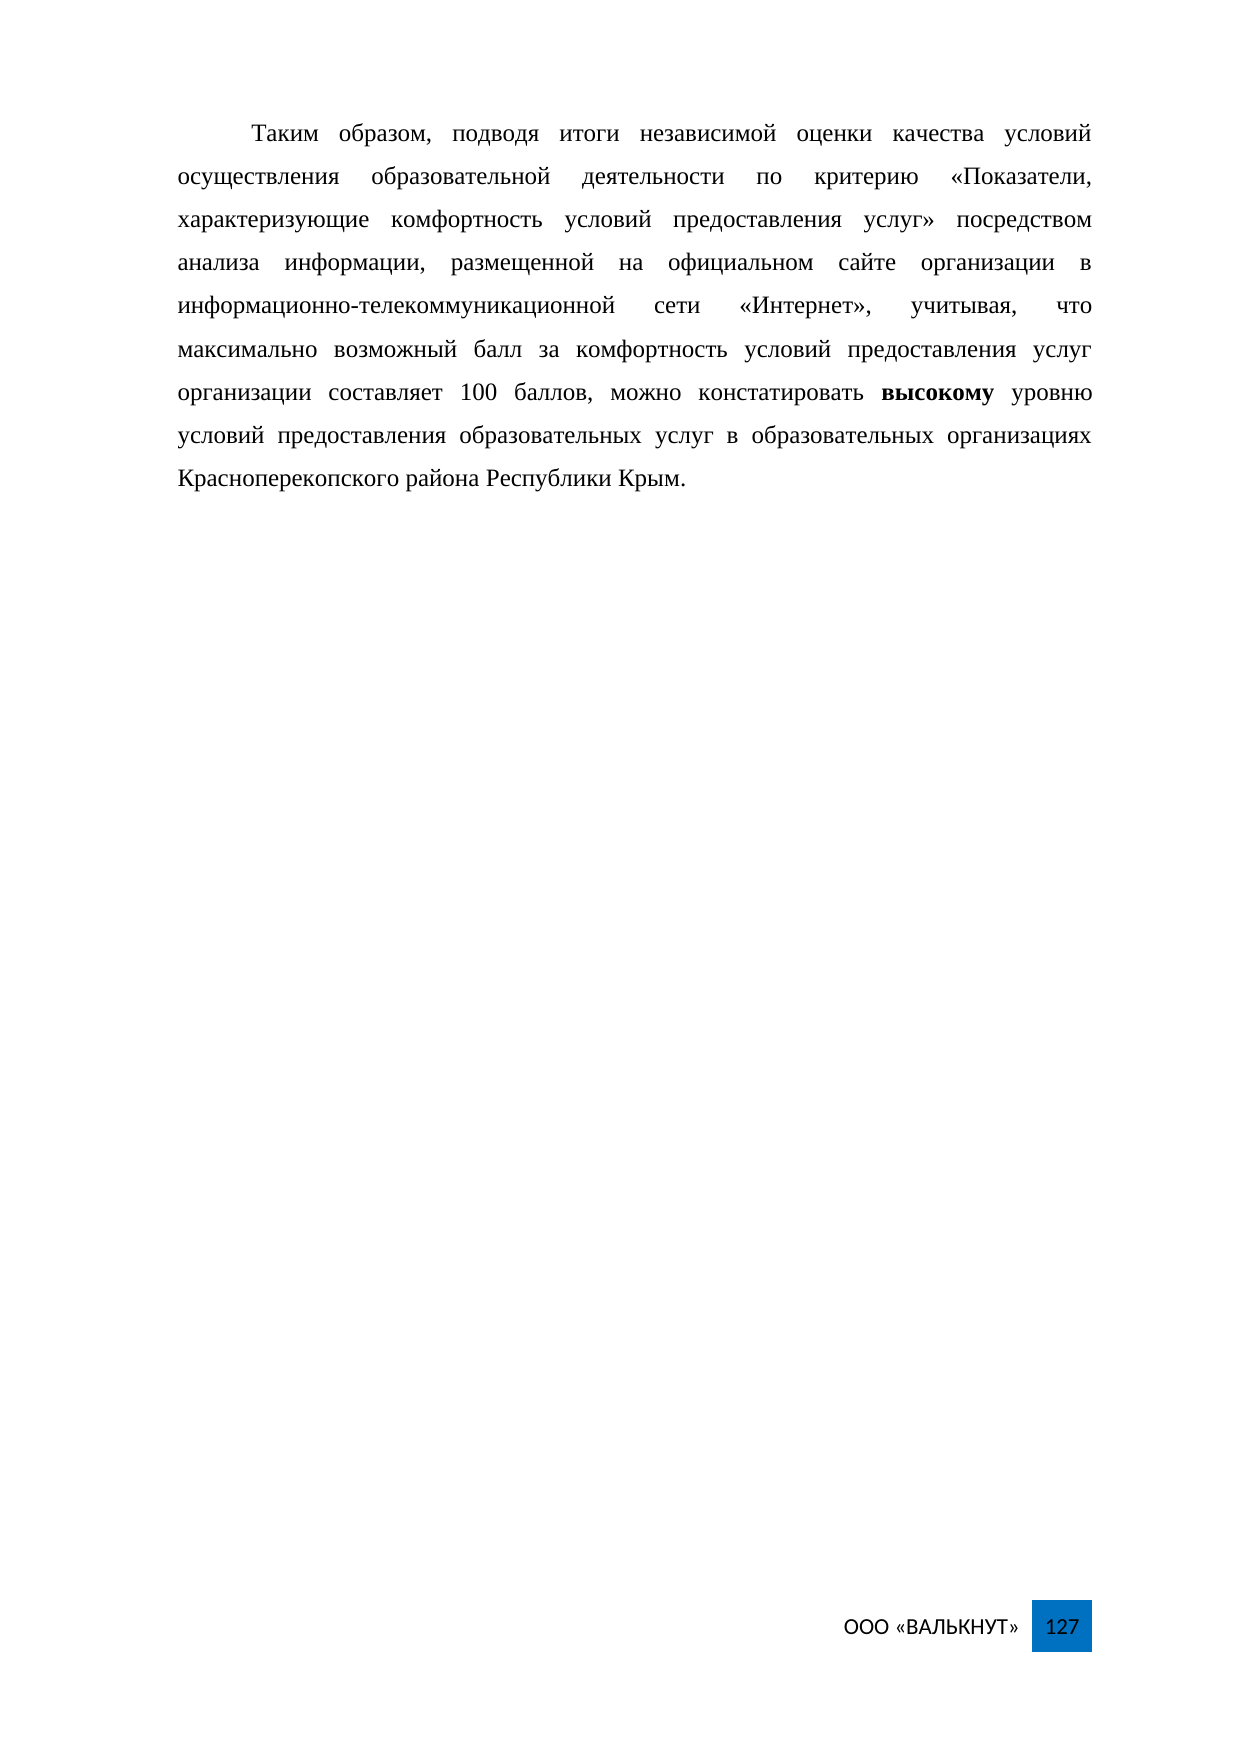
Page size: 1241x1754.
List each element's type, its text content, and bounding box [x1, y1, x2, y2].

list Таким образом, подводя итоги независимой оценки качества условий осуществления образовательной деятельности по критерию «Показатели, характеризующие комфортность условий предоставления услуг» посредством анализа информации, размещенной на официальном сайте организации в информационно-телекоммуникационной сети «Интернет», учитывая, что максимально возможный балл за комфортность условий предоставления услуг организации составляет 100 баллов, можно констатировать высокому уровню условий предоставления образовательных услуг в образовательных организациях Красноперекопского района Республики Крым. [177, 118, 1092, 492]
